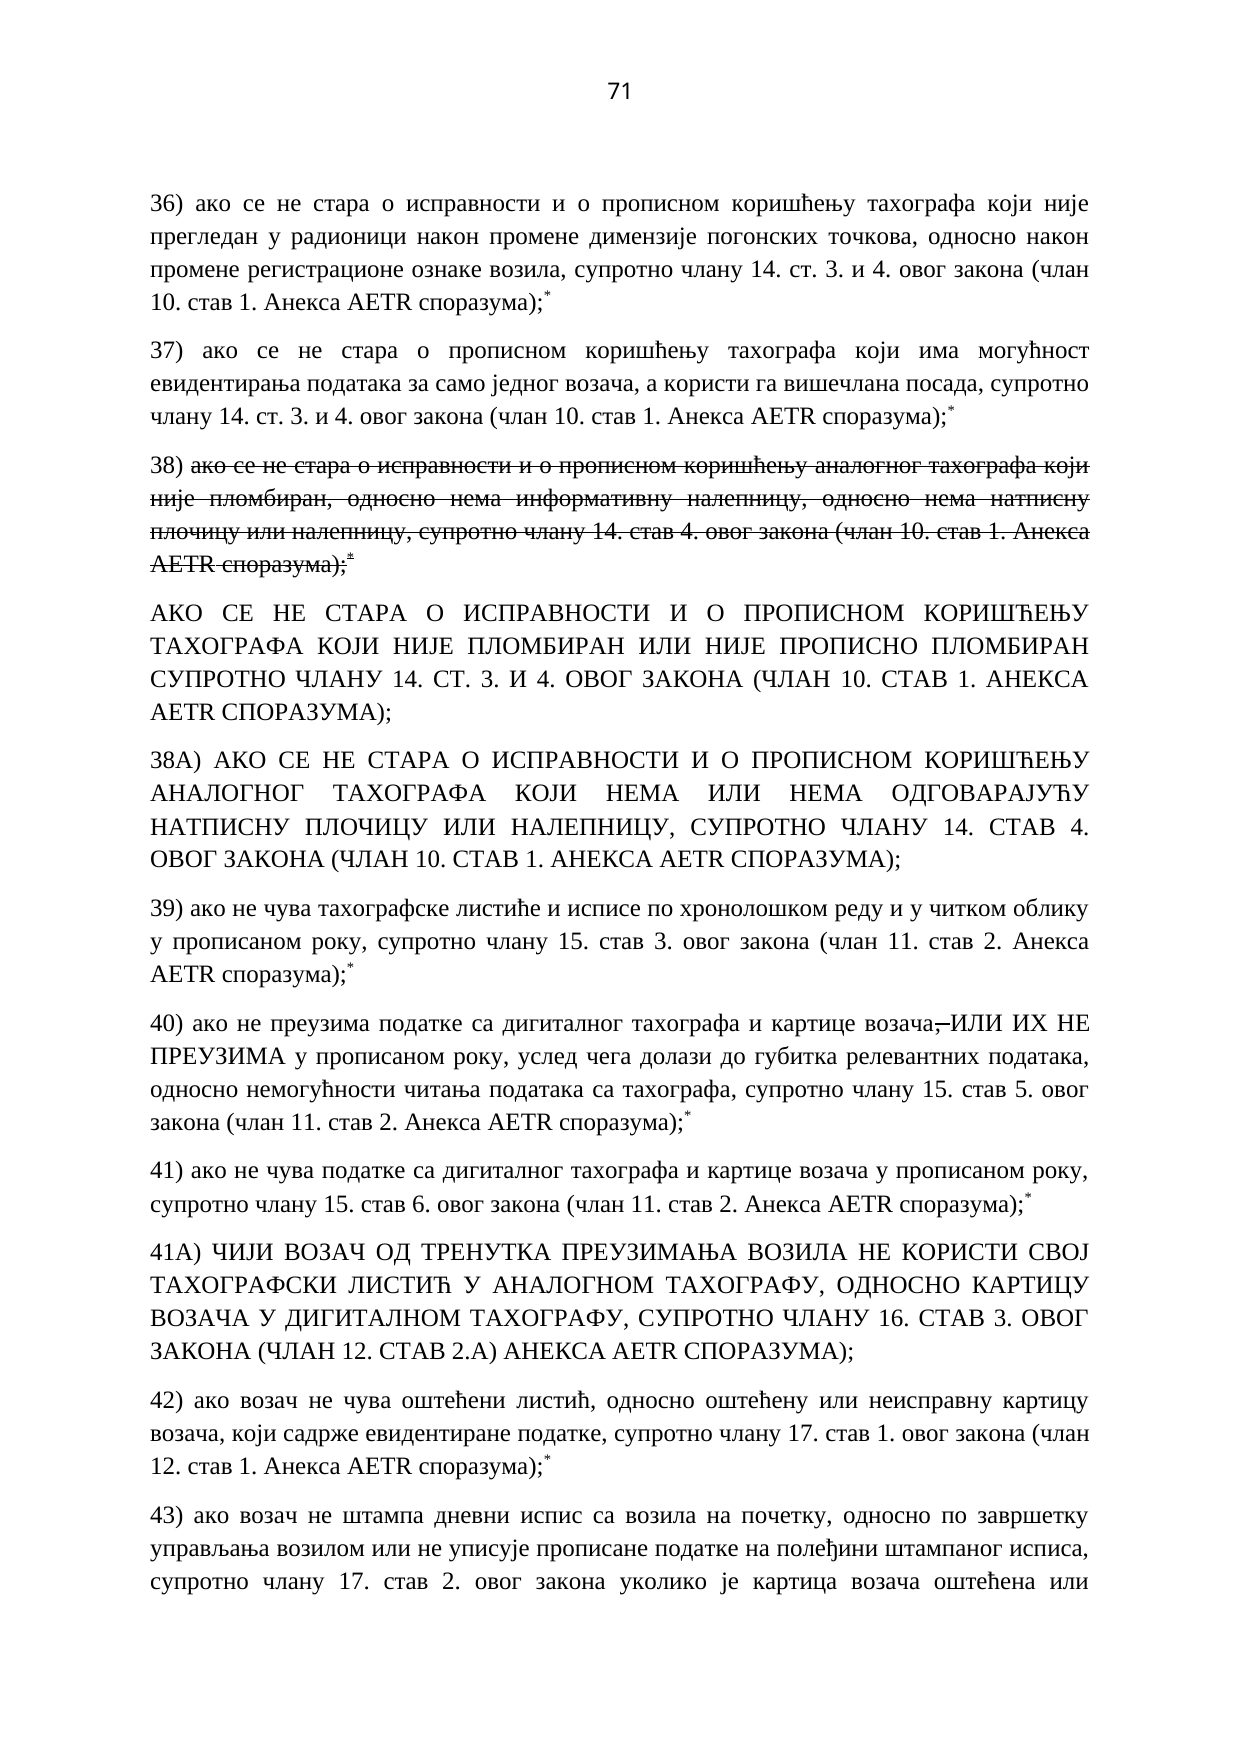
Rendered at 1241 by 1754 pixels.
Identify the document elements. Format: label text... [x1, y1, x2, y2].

text АКО СЕ НЕ СТАРА О ИСПРАВНОСТИ И О ПРОПИСНОМ КОРИШЋЕЊУ ТАХОГРАФА КОЈИ НИЈЕ ПЛОМБИРАН ИЛИ НИЈЕ ПРОПИСНО ПЛОМБИРАН СУПРОТНО ЧЛАНУ 14. СТ. 3. И 4. ОВОГ ЗАКОНА (ЧЛАН 10. СТАВ 1. АНЕКСА AETR СПОРАЗУМА); [150, 598, 1090, 726]
text 38) ако се не стара о исправности и о прописном коришћењу аналогног тахографа који није пломбиран, односно нема информативну налепницу, односно нема натписну плочицу или налепницу, супротно члану 14. став 4. овог закона (члан 10. став 1. Анекса AETR споразума);* [150, 500, 1090, 532]
text 40) ако не преузима податке са дигиталног тахографа и картице возача, ИЛИ ИХ НЕ ПРЕУЗИМА у прописаном року, услед чега долази до губитка релевантних података, односно немогућности читања података са тахографа, супротно члану 15. став 5. овог закона (члан 11. став 2. Анекса AETR споразума);* [150, 1008, 1090, 1136]
text 38А) АКО СЕ НЕ СТАРА О ИСПРАВНОСТИ И О ПРОПИСНОМ КОРИШЋЕЊУ АНАЛОГНОГ ТАХОГРАФА КОЈИ НЕМА ИЛИ НЕМА ОДГОВАРАЈУЋУ НАТПИСНУ ПЛОЧИЦУ ИЛИ НАЛЕПНИЦУ, СУПРОТНО ЧЛАНУ 14. СТАВ 4. ОВОГ ЗАКОНА (ЧЛАН 10. СТАВ 1. АНЕКСА AETR СПОРАЗУМА); [150, 746, 1090, 873]
text 36) ако се не стара о исправности и о прописном коришћењу тахографа који није прегледан у радионици након промене димензије погонских точкова, односно након промене регистрационе ознаке возила, супротно члану 14. ст. 3. и 4. овог закона (члан 10. став 1. Анекса AETR споразума);* [150, 188, 1090, 316]
text 37) ако се не стара о прописном коришћењу тахографа који има могућност евидентирања података за само једног возача, а користи га вишечлана посада, супротно члану 14. ст. 3. и 4. овог закона (члан 10. став 1. Анекса AETR споразума);* [150, 335, 1090, 430]
text 41А) ЧИЈИ ВОЗАЧ ОД ТРЕНУТКА ПРЕУЗИМАЊА ВОЗИЛА НЕ КОРИСТИ СВОЈ ТАХОГРАФСКИ ЛИСТИЋ У АНАЛОГНОМ ТАХОГРАФУ, ОДНОСНО КАРТИЦУ ВОЗАЧА У ДИГИТАЛНОМ ТАХОГРАФУ, СУПРОТНО ЧЛАНУ 16. СТАВ 3. ОВОГ ЗАКОНА (ЧЛАН 12. СТАВ 2.А) АНЕКСА AETR СПОРАЗУМА); [150, 1237, 1090, 1365]
text 42) ако возач не чува оштећени листић, односно оштећену или неисправну картицу возача, који садрже евидентиране податке, супротно члану 17. став 1. овог закона (члан 12. став 1. Анекса AETR споразума);* [150, 1385, 1090, 1480]
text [150, 1500, 1090, 1594]
text 41) ако не чува податке са дигиталног тахографа и картице возача у прописаном року, супротно члану 15. став 6. овог закона (члан 11. став 2. Анекса AETR споразума);* [150, 1156, 1090, 1217]
text 38) ако се не стара о исправности и о прописном коришћењу аналогног тахографа који није пломбиран, односно нема информативну налепницу, односно нема натписну плочицу или налепницу, супротно члану 14. став 4. овог закона (члан 10. став 1. Анекса AETR споразума);* [150, 533, 1090, 578]
text 39) ако не чува тахографске листиће и исписе по хронолошком реду и у читком облику у прописаном року, супротно члану 15. став 3. овог закона (члан 11. став 2. Анекса AETR споразума);* [150, 893, 1090, 988]
text 38) ако се не стара о исправности и о прописном коришћењу аналогног тахографа који није пломбиран, односно нема информативну налепницу, односно нема натписну плочицу или налепницу, супротно члану 14. став 4. овог закона (члан 10. став 1. Анекса AETR споразума);* [150, 450, 1090, 499]
